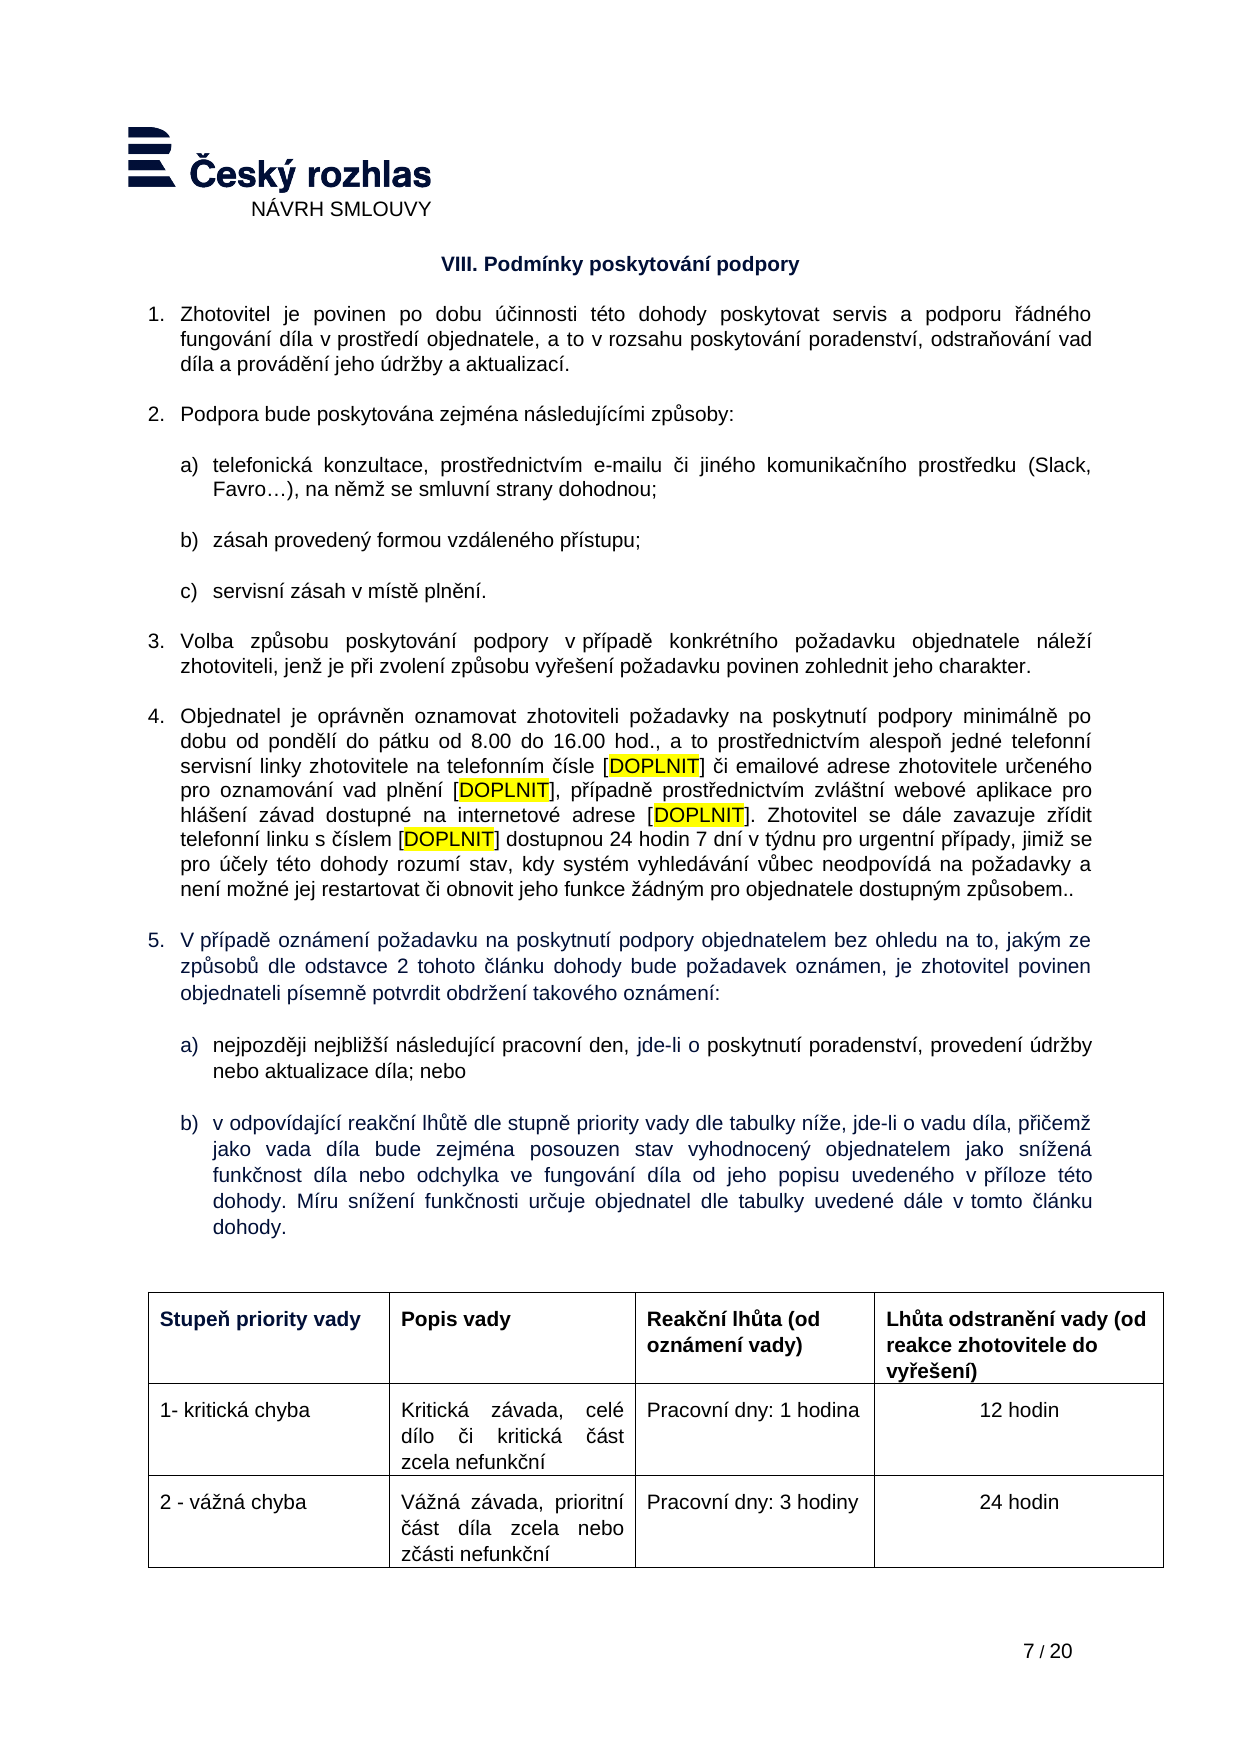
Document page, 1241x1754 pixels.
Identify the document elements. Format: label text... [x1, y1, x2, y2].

subtitle Podmínky poskytování podpory [148, 250, 1093, 276]
table_header Popis vady [390, 1293, 635, 1383]
table_cell Kritická závada, celé dílo či kritická část zcela nefunkční [390, 1384, 635, 1475]
list telefonická konzultace, prostřednictvím e-mailu či jiného komunikačního prostředku (Slack, Favro…), na němž se smluvní strany dohodnou; [180, 453, 1093, 501]
table_cell Pracovní dny: 1 hodina [636, 1384, 874, 1475]
table_header Stupeň priority vady [149, 1293, 389, 1383]
list Volba způsobu poskytování podpory v případě konkrétního požadavku objednatele náleží zhotoviteli, jenž je při zvolení způsobu vyřešení požadavku povinen zohlednit jeho charakter. [148, 629, 1093, 678]
subtitle V případě oznámení požadavku na poskytnutí podpory objednatelem bez ohledu na to, jakým ze způsobů dle odstavce 2 tohoto článku dohody bude požadavek oznámen, je zhotovitel povinen objednateli písemně potvrdit obdržení takového oznámení: [148, 927, 1093, 1005]
table_cell 2 - vážná chyba [149, 1476, 389, 1567]
table_cell 12 hodin [875, 1384, 1163, 1475]
subtitle nejpozději nejbližší následující pracovní den, jde-li o poskytnutí poradenství, provedení údržby nebo aktualizace díla; nebo [180, 1031, 1093, 1083]
list servisní zásah v místě plnění. [180, 578, 1093, 602]
picture [128, 127, 431, 193]
table_cell Pracovní dny: 3 hodiny [636, 1476, 874, 1567]
table_header Reakční lhůta (od oznámení vady) [636, 1293, 874, 1383]
table_cell 24 hodin [875, 1476, 1163, 1567]
subtitle v odpovídající reakční lhůtě dle stupně priority vady dle tabulky níže, jde-li o vadu díla, přičemž jako vada díla bude zejména posouzen stav vyhodnocený objednatelem jako snížená funkčnost díla nebo odchylka ve fungování díla od jeho popisu uvedeného v příloze této dohody. Míru snížení funkčnosti určuje objednatel dle tabulky uvedené dále v tomto článku dohody. [180, 1109, 1093, 1239]
list Objednatel je oprávněn oznamovat zhotoviteli požadavky na poskytnutí podpory minimálně po dobu od pondělí do pátku od 8.00 do 16.00 hod., a to prostřednictvím alespoň jedné telefonní servisní linky zhotovitele na telefonním čísle [DOPLNIT] či emailové adrese zhotovitele určeného pro oznamování vad plnění [DOPLNIT], případně prostřednictvím zvláštní webové aplikace pro hlášení závad dostupné na internetové adrese [DOPLNIT]. Zhotovitel se dále zavazuje zřídit telefonní linku s číslem [DOPLNIT] dostupnou 24 hodin 7 dní v týdnu pro urgentní případy, jimiž se pro účely této dohody rozumí stav, kdy systém vyhledávání vůbec neodpovídá na požadavky a není možné jej restartovat či obnovit jeho funkce žádným pro objednatele dostupným způsobem.. [148, 704, 1093, 900]
list zásah provedený formou vzdáleného přístupu; [180, 528, 1093, 552]
table_cell Vážná závada, prioritní část díla zcela nebo zčásti nefunkční [390, 1476, 635, 1567]
list Podpora bude poskytována zejména následujícími způsoby: [148, 402, 1093, 426]
list Zhotovitel je povinen po dobu účinnosti této dohody poskytovat servis a podporu řádného fungování díla v prostředí objednatele, a to v rozsahu poskytování poradenství, odstraňování vad díla a provádění jeho údržby a aktualizací. [148, 302, 1093, 375]
table_header Lhůta odstranění vady (od reakce zhotovitele do vyřešení) [875, 1293, 1163, 1383]
table_cell 1- kritická chyba [149, 1384, 389, 1475]
